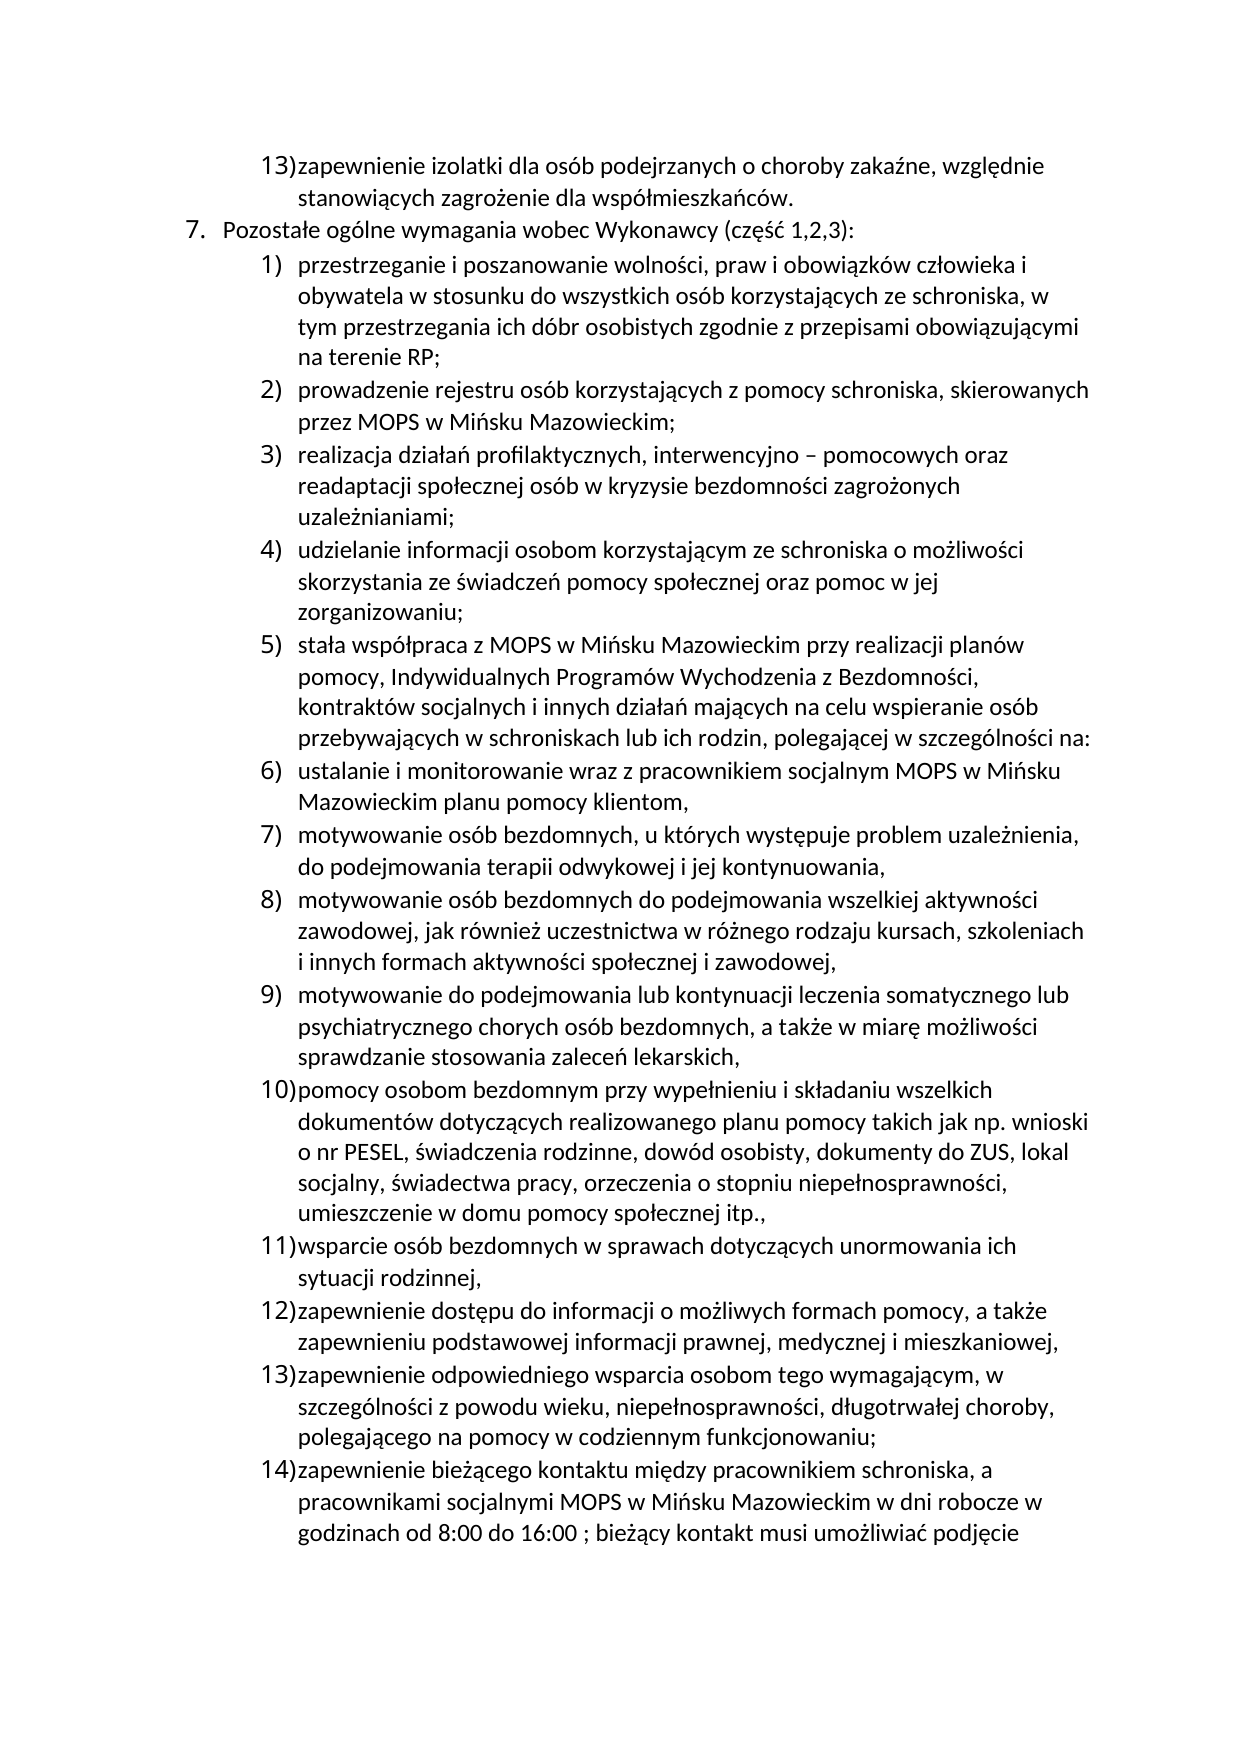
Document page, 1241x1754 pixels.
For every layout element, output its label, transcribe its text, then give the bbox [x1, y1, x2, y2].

list wsparcie osób bezdomnych w sprawach dotyczących unormowania ich sytuacji rodzinnej, [260, 1228, 1093, 1292]
list zapewnienie dostępu do informacji o możliwych formach pomocy, a także zapewnieniu podstawowej informacji prawnej, medycznej i mieszkaniowej, [260, 1292, 1093, 1357]
list prowadzenie rejestru osób korzystających z pomocy schroniska, skierowanych przez MOPS w Mińsku Mazowieckim; [260, 372, 1093, 436]
list motywowanie osób bezdomnych do podejmowania wszelkiej aktywności zawodowej, jak również uczestnictwa w różnego rodzaju kursach, szkoleniach i innych formach aktywności społecznej i zawodowej, [260, 881, 1093, 977]
list zapewnienie izolatki dla osób podejrzanych o choroby zakaźne, względnie stanowiących zagrożenie dla współmieszkańców. [260, 148, 1093, 212]
list Pozostałe ogólne wymagania wobec Wykonawcy (część 1,2,3): [185, 212, 1093, 246]
list zapewnienie odpowiedniego wsparcia osobom tego wymagającym, w szczególności z powodu wieku, niepełnosprawności, długotrwałej choroby, polegającego na pomocy w codziennym funkcjonowaniu; [260, 1357, 1093, 1452]
list przestrzeganie i poszanowanie wolności, praw i obowiązków człowieka i obywatela w stosunku do wszystkich osób korzystających ze schroniska, w tym przestrzegania ich dóbr osobistych zgodnie z przepisami obowiązującymi na terenie RP; [260, 246, 1093, 372]
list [260, 1452, 1093, 1547]
list ustalanie i monitorowanie wraz z pracownikiem socjalnym MOPS w Mińsku Mazowieckim planu pomocy klientom, [260, 752, 1093, 817]
list motywowanie do podejmowania lub kontynuacji leczenia somatycznego lub psychiatrycznego chorych osób bezdomnych, a także w miarę możliwości sprawdzanie stosowania zaleceń lekarskich, [260, 977, 1093, 1072]
list pomocy osobom bezdomnym przy wypełnieniu i składaniu wszelkich dokumentów dotyczących realizowanego planu pomocy takich jak np. wnioski o nr PESEL, świadczenia rodzinne, dowód osobisty, dokumenty do ZUS, lokal socjalny, świadectwa pracy, orzeczenia o stopniu niepełnosprawności, umieszczenie w domu pomocy społecznej itp., [260, 1072, 1093, 1228]
list motywowanie osób bezdomnych, u których występuje problem uzależnienia, do podejmowania terapii odwykowej i jej kontynuowania, [260, 817, 1093, 881]
list stała współpraca z MOPS w Mińsku Mazowieckim przy realizacji planów pomocy, Indywidualnych Programów Wychodzenia z Bezdomności, kontraktów socjalnych i innych działań mających na celu wspieranie osób przebywających w schroniskach lub ich rodzin, polegającej w szczególności na: [260, 627, 1093, 752]
list udzielanie informacji osobom korzystającym ze schroniska o możliwości skorzystania ze świadczeń pomocy społecznej oraz pomoc w jej zorganizowaniu; [260, 532, 1093, 627]
list realizacja działań profilaktycznych, interwencyjno – pomocowych oraz readaptacji społecznej osób w kryzysie bezdomności zagrożonych uzależnianiami; [260, 436, 1093, 532]
